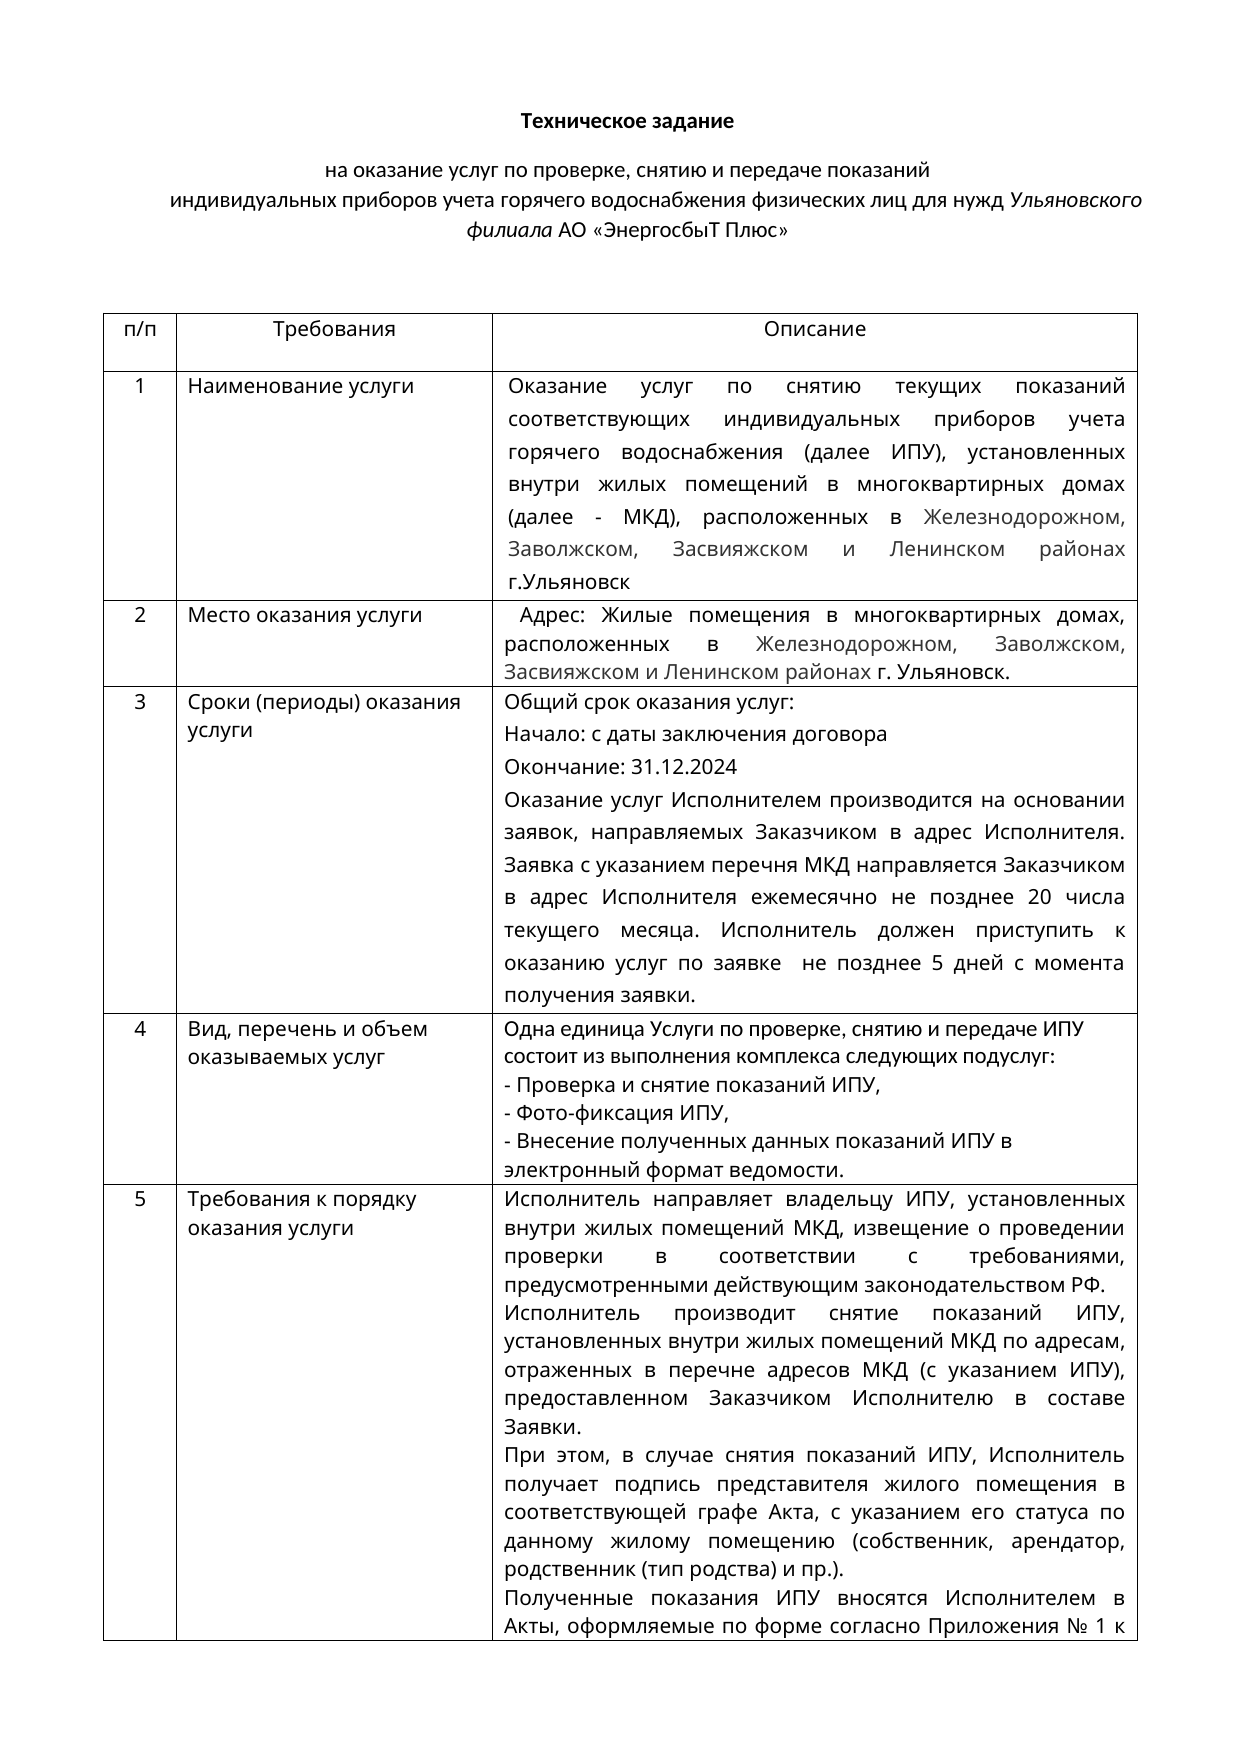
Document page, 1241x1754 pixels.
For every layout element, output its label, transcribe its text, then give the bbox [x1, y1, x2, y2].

table_cell Одна единица Услуги по проверке, снятию и передаче ИПУ состоит из выполнения комплекса следующих подуслуг: - Проверка и снятие показаний ИПУ, - Фото-фиксация ИПУ, - Внесение полученных данных показаний ИПУ в электронный формат ведомости. [493, 1014, 1137, 1183]
table_cell 5 [104, 1185, 176, 1639]
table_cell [177, 1185, 492, 1639]
table_cell Сроки (периоды) оказания услуги [177, 687, 492, 1013]
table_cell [493, 1185, 1137, 1639]
table_cell Оказание услуг по снятию текущих показаний соответствующих индивидуальных приборов учета горячего водоснабжения (далее ИПУ), установленных внутри жилых помещений в многоквартирных домах (далее - МКД), расположенных в Железнодорожном, Заволжском, Засвияжском и Ленинском районах г.Ульяновск [493, 372, 1137, 599]
table_header Описание [493, 314, 1137, 371]
table_cell Адрес: Жилые помещения в многоквартирных домах, расположенных в Железнодорожном, Заволжском, Засвияжском и Ленинском районах г. Ульяновск. [493, 601, 1137, 686]
table_cell 4 [104, 1014, 176, 1183]
text Техническое задание [103, 106, 1152, 134]
table_cell 2 [104, 601, 176, 686]
text индивидуальных приборов учета горячего водоснабжения физических лиц для нужд Ульяновского филиала АО «ЭнергосбыТ Плюс» [103, 185, 1152, 243]
table_cell Наименование услуги [177, 372, 492, 599]
text на оказание услуг по проверке, снятию и передаче показаний [103, 155, 1152, 183]
table_cell Общий срок оказания услуг: Начало: с даты заключения договора Окончание: 31.12.2024 Оказание услуг Исполнителем производится на основании заявок, направляемых Заказчиком в адрес Исполнителя. Заявка с указанием перечня МКД направляется Заказчиком в адрес Исполнителя ежемесячно не позднее 20 числа текущего месяца. Исполнитель должен приступить к оказанию услуг по заявке не позднее 5 дней с момента получения заявки. [493, 687, 1137, 1013]
table_cell Вид, перечень и объем оказываемых услуг [177, 1014, 492, 1183]
table_header п/п [104, 314, 176, 371]
table_header Требования [177, 314, 492, 371]
table_cell Место оказания услуги [177, 601, 492, 686]
table_cell 3 [104, 687, 176, 1013]
table_cell 1 [104, 372, 176, 599]
